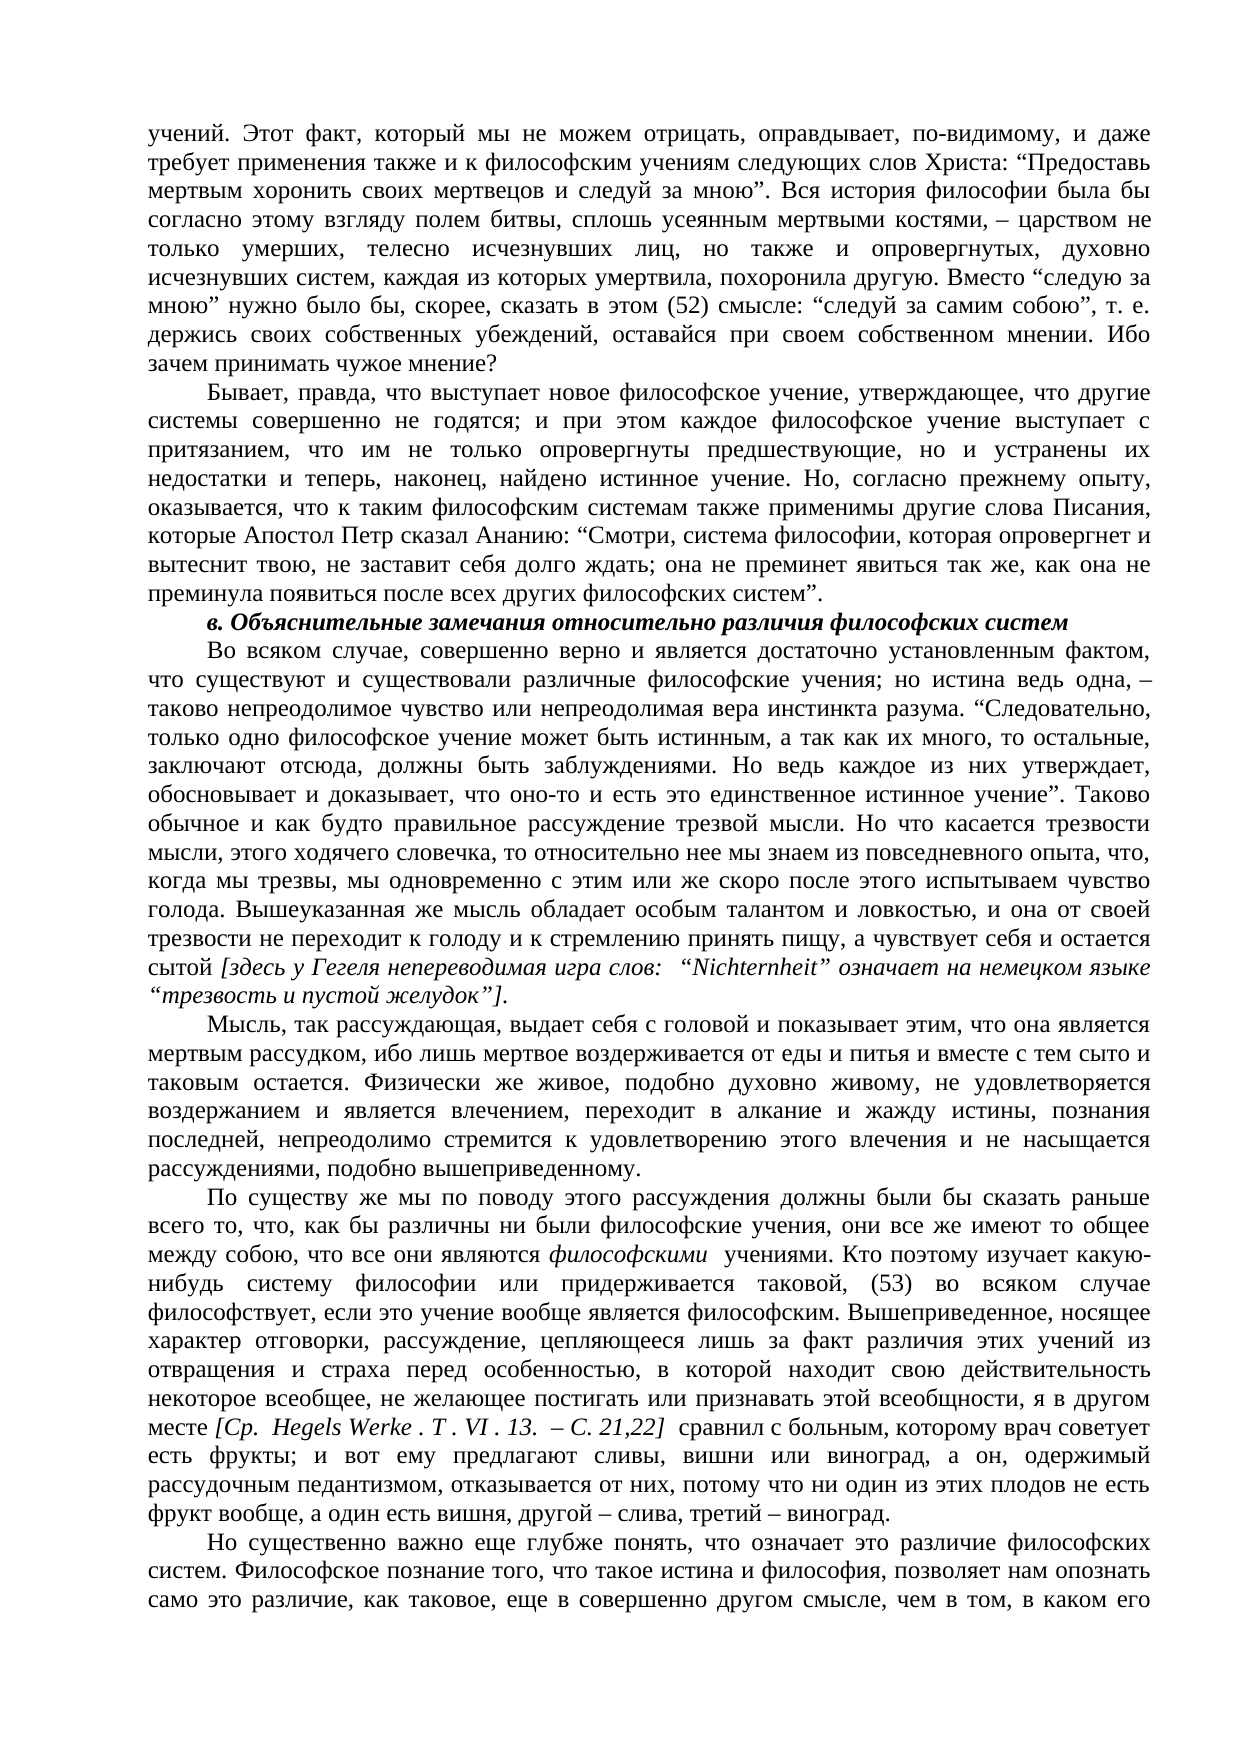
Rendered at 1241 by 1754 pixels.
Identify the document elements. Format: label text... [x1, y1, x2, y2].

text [148, 118, 1152, 377]
text Мысль, так рассуждающая, выдает себя с головой и показывает этим, что она является мертвым рассудком, ибо лишь мертвое воздерживается от еды и питья и вместе с тем сыто и таковым остается. Физически же живое, подобно духовно живому, не удовлетворяется воздержанием и является влечением, переходит в алкание и жажду истины, познания последней, непреодолимо стремится к удовлетворению этого влечения и не насыщается рассуждениями, подобно вышеприведенному. [148, 1009, 1152, 1182]
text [148, 1527, 1152, 1613]
text Во всяком случае, совершенно верно и является достаточно установленным фактом, что существуют и существовали различные философские учения; но истина ведь одна, – таково непреодолимое чувство или непреодолимая вера инстинкта разума. “Следовательно, только одно философское учение может быть истинным, а так как их много, то остальные, заключают отсюда, должны быть заблуждениями. Но ведь каждое из них утверждает, обосновывает и доказывает, что оно-то и есть это единственное истинное учение”. Таково обычное и как будто правильное рассуждение трезвой мысли. Но что касается трезвости мысли, этого ходячего словечка, то относительно нее мы знаем из повседневного опыта, что, когда мы трезвы, мы одновременно с этим или же скоро после этого испытываем чувство голода. Вышеуказанная же мысль обладает особым талантом и ловкостью, и она от своей трезвости не переходит к голоду и к стремлению принять пищу, а чувствует себя и остается сытой [здесь у Гегеля непереводимая игра слов: “Nichternheit” означает на немецком языке “трезвость и пустой желудок”]. [148, 636, 1152, 1009]
text По существу же мы по поводу этого рассуждения должны были бы сказать раньше всего то, что, как бы различны ни были философские учения, они все же имеют то общее между собою, что все они являются философскими учениями. Кто поэтому изучает какую-нибудь систему философии или придерживается таковой, (53) во всяком случае философствует, если это учение вообще является философским. Вышеприведенное, носящее характер отговорки, рассуждение, цепляющееся лишь за факт различия этих учений из отвращения и страха перед особенностью, в которой находит свою действительность некоторое всеобщее, не желающее постигать или признавать этой всеобщности, я в другом месте [Ср. Hegels Werke . T . VI . 13. – С. 21,22] сравнил с больным, которому врач советует есть фрукты; и вот ему предлагают сливы, вишни или виноград, а он, одержимый рассудочным педантизмом, отказывается от них, потому что ни один из этих плодов не есть фрукт вообще, а один есть вишня, другой – слива, третий – виноград. [148, 1182, 1152, 1527]
text Бывает, правда, что выступает новое философское учение, утверждающее, что другие системы совершенно не годятся; и при этом каждое философское учение выступает с притязанием, что им не только опровергнуты предшествующие, но и устранены их недостатки и теперь, наконец, найдено истинное учение. Но, согласно прежнему опыту, оказывается, что к таким философским системам также применимы другие слова Писания, которые Апостол Петр сказал Ананию: “Смотри, система философии, которая опровергнет и вытеснит твою, не заставит себя долго ждать; она не преминет явиться так же, как она не преминула появиться после всех других философских систем”. [148, 377, 1152, 607]
text в. Объяснительные замечания относительно различия философских систем [148, 607, 1152, 636]
